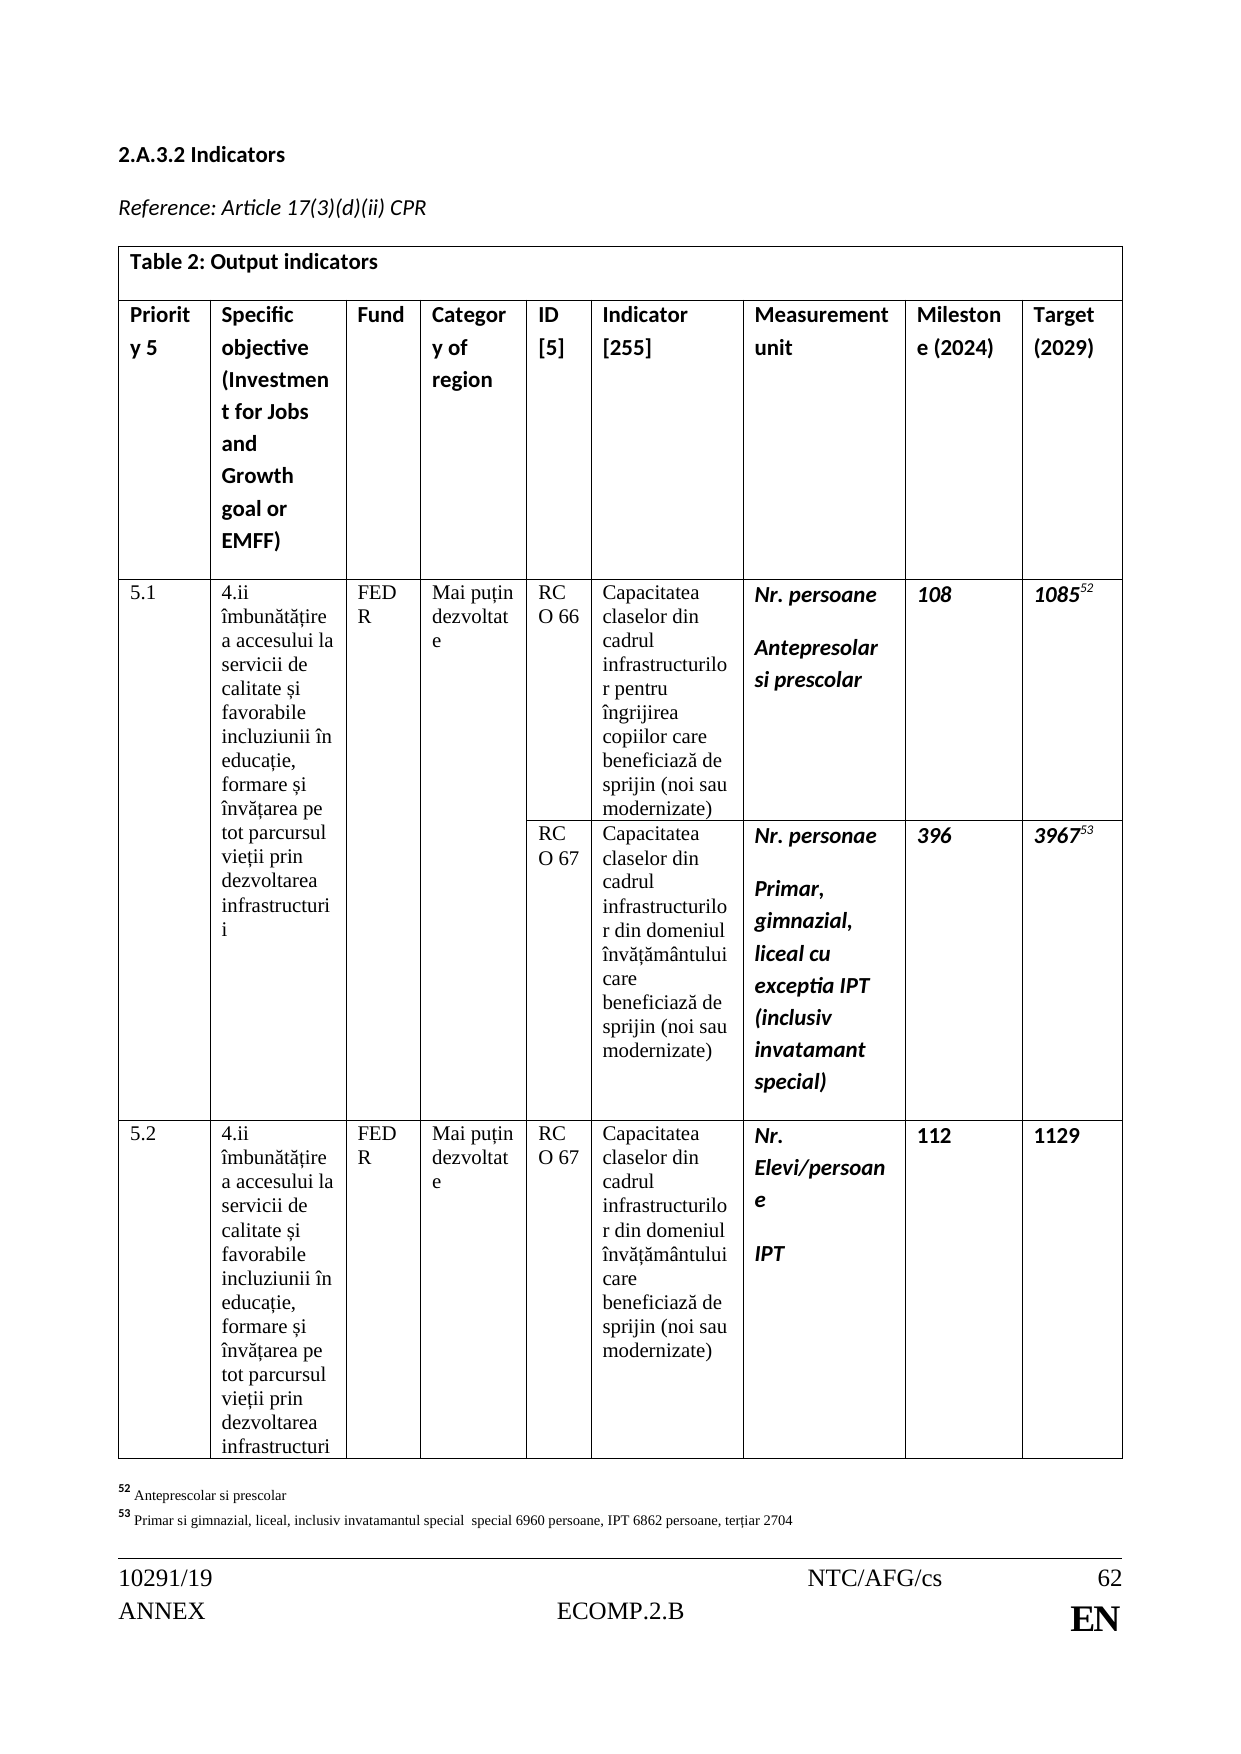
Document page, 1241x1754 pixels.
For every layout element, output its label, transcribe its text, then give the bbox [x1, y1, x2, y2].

table_cell Category of region [421, 301, 526, 579]
text 2.A.3.2 Indicators [118, 140, 1122, 168]
table_cell Indicator [255] [592, 301, 743, 579]
table_cell 5.1 [119, 580, 210, 1120]
table_cell Nr. persoane Antepresolar si prescolar [744, 580, 905, 820]
table_cell Capacitatea claselor din cadrul infrastructurilor din domeniul învățământului care beneficiază de sprijin (noi sau modernizate) [592, 821, 743, 1120]
table_cell RCO 66 [527, 580, 591, 820]
table_cell 112 [906, 1121, 1022, 1458]
table_cell 1129 [1023, 1121, 1122, 1458]
table_cell Target (2029) [1023, 301, 1122, 579]
table_cell Milestone (2024) [906, 301, 1022, 579]
table_cell FEDR [347, 580, 420, 1120]
table_cell Priority 5 [119, 301, 210, 579]
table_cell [744, 1121, 905, 1458]
table_cell Fund [347, 301, 420, 579]
table_cell Capacitatea claselor din cadrul infrastructurilor pentru îngrijirea copiilor care beneficiază de sprijin (noi sau modernizate) [592, 580, 743, 820]
table_cell 1085 [1023, 580, 1122, 820]
table_cell Nr. personae Primar, gimnazial, liceal cu exceptia IPT (inclusiv invatamant special) [744, 821, 905, 1120]
table_cell Measurement unit [744, 301, 905, 579]
table_cell 396 [906, 821, 1022, 1120]
table_cell RCO 67 [527, 821, 591, 1120]
table_cell Specific objective (Investment for Jobs and Growth goal or EMFF) [211, 301, 346, 579]
table_cell Mai puțin dezvoltate [421, 580, 526, 1120]
table_header Table 2: Output indicators [119, 247, 1122, 299]
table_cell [592, 1121, 743, 1458]
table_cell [421, 1121, 526, 1458]
table_cell RCO 67 [527, 1121, 591, 1458]
table_cell 3967 [1023, 821, 1122, 1120]
text Reference: Article 17(3)(d)(ii) CPR [118, 193, 1122, 221]
table_cell FEDR [347, 1121, 420, 1458]
table_cell 108 [906, 580, 1022, 820]
table_cell 5.2 [119, 1121, 210, 1458]
table_cell ID [5] [527, 301, 591, 579]
